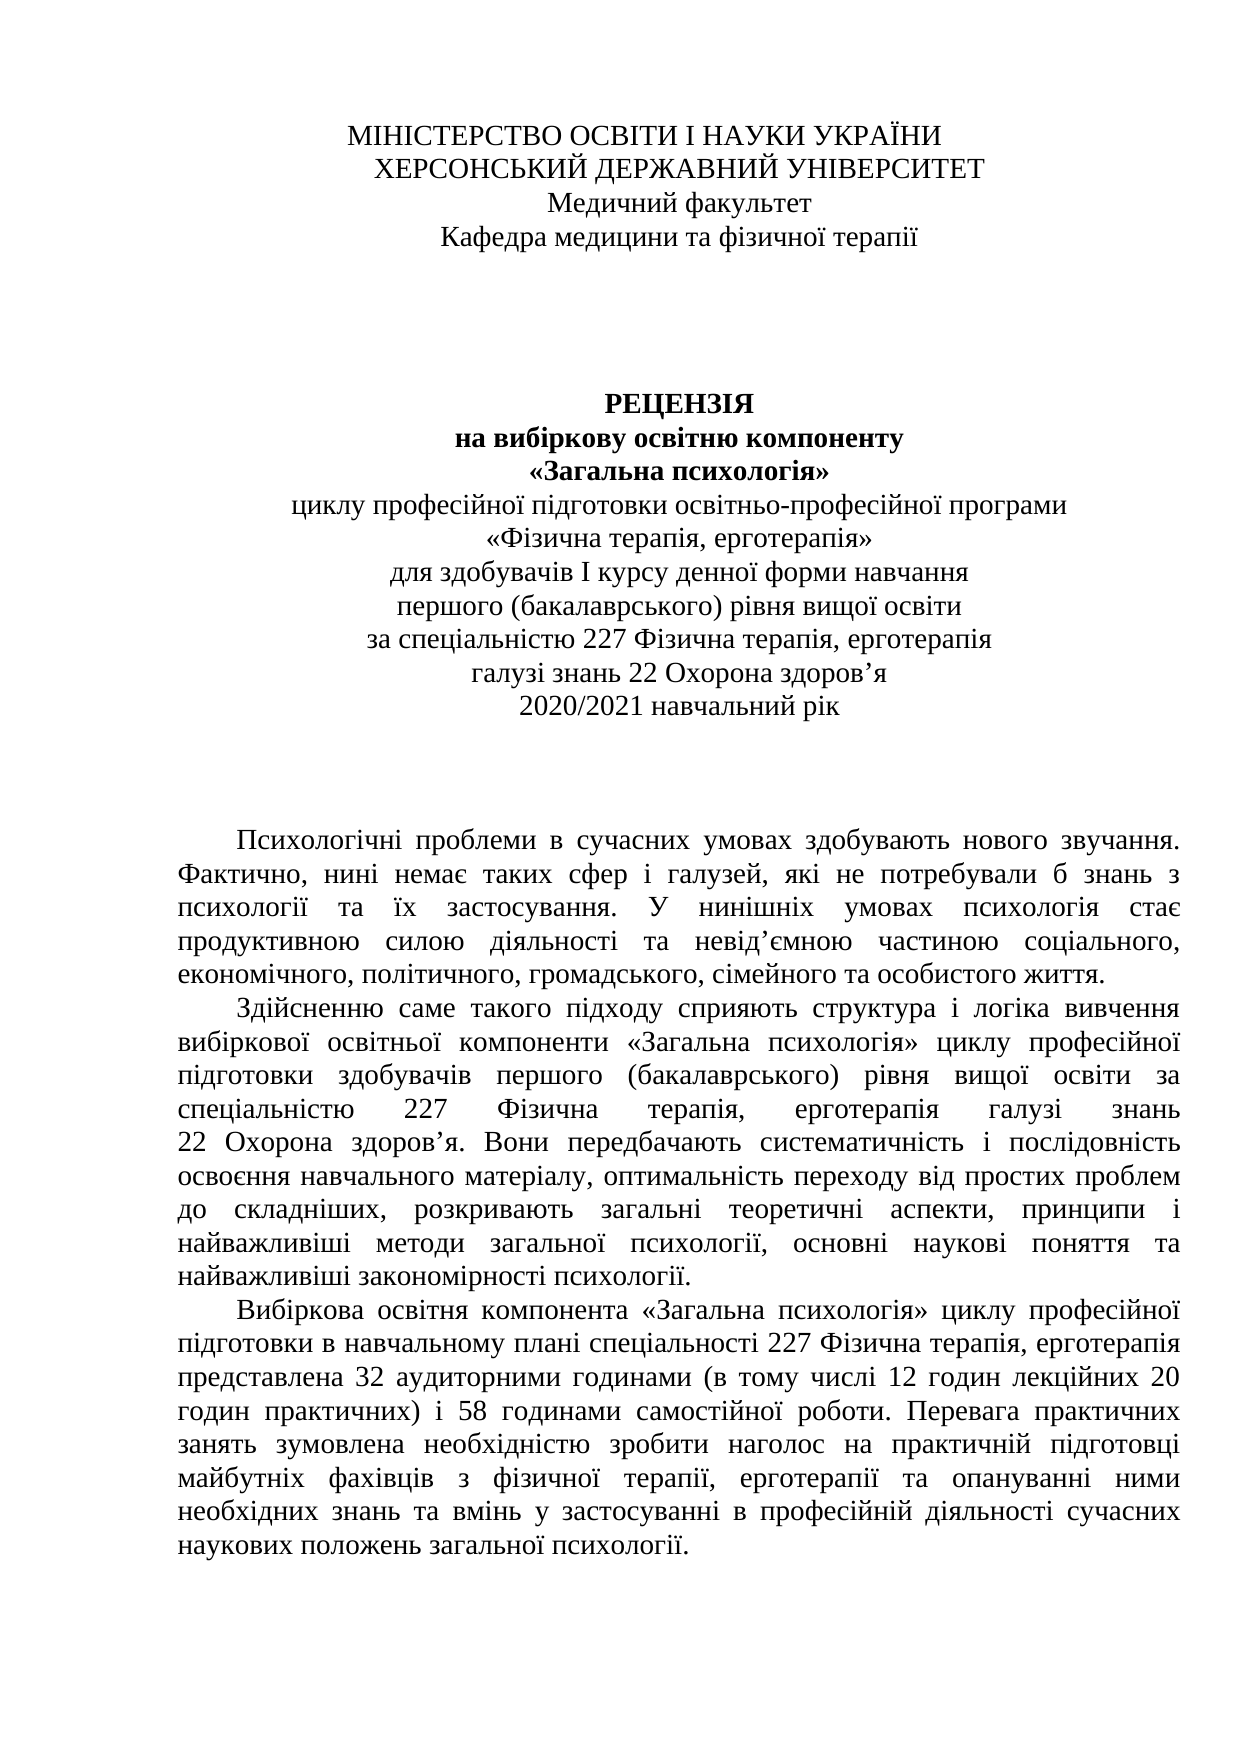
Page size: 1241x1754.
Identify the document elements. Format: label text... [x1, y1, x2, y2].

text Вибіркова освітня компонента «Загальна психологія» циклу професійної підготовки в навчальному плані спеціальності 227 Фізична терапія, ерготерапія представлена 32 аудиторними годинами (в тому числі 12 годин лекційних 20 годин практичних) і 58 годинами самостійної роботи. Перевага практичних занять зумовлена необхідністю зробити наголос на практичній підготовці майбутніх фахівців з фізичної терапії, ерготерапії та опануванні ними необхідних знань та вмінь у застосуванні в професійній діяльності сучасних наукових положень загальної психології. [177, 1292, 1181, 1560]
text Психологічні проблеми в сучасних умовах здобувають нового звучання. Фактично, нині немає таких сфер і галузей, які не потребували б знань з психології та їх застосування. У нинішніх умовах психологія стає продуктивною силою діяльності та невід’ємною частиною соціального, економічного, політичного, громадського, сімейного та особистого життя. [177, 822, 1181, 990]
text Здійсненню саме такого підходу сприяють структура і логіка вивчення вибіркової освітньої компоненти «Загальна психологія» циклу професійної підготовки здобувачів першого (бакалаврського) рівня вищої освіти за спеціальністю 227 Фізична терапія, ерготерапія галузі знань 22 Охорона здоров’я. Вони передбачають систематичність і послідовність освоєння навчального матеріалу, оптимальність переходу від простих проблем до складніших, розкривають загальні теоретичні аспекти, принципи і найважливіші методи загальної психології, основні наукові поняття та найважливіші закономірності психології. [177, 990, 1181, 1292]
text «Фізична терапія, ерготерапія» [177, 521, 1181, 554]
text 2020/2021 навчальний рік [177, 688, 1181, 722]
text для здобувачів І курсу денної форми навчання [177, 554, 1181, 588]
text на вибіркову освітню компоненту [177, 420, 1181, 453]
text «Загальна психологія» [177, 453, 1181, 487]
text циклу професійної підготовки освітньо-професійної програми [177, 487, 1181, 521]
text Медичний факультет [177, 185, 1181, 219]
text Кафедра медицини та фізичної терапії [177, 219, 1181, 252]
text галузі знань 22 Охорона здоров’я [177, 655, 1181, 688]
text першого (бакалаврського) рівня вищої освіти [177, 588, 1181, 621]
text Херсонський державний університет [177, 152, 1181, 185]
text Рецензія [177, 386, 1181, 420]
text Міністерство освіти і науки України [177, 118, 1181, 152]
text за спеціальністю 227 Фізична терапія, ерготерапія [177, 621, 1181, 655]
